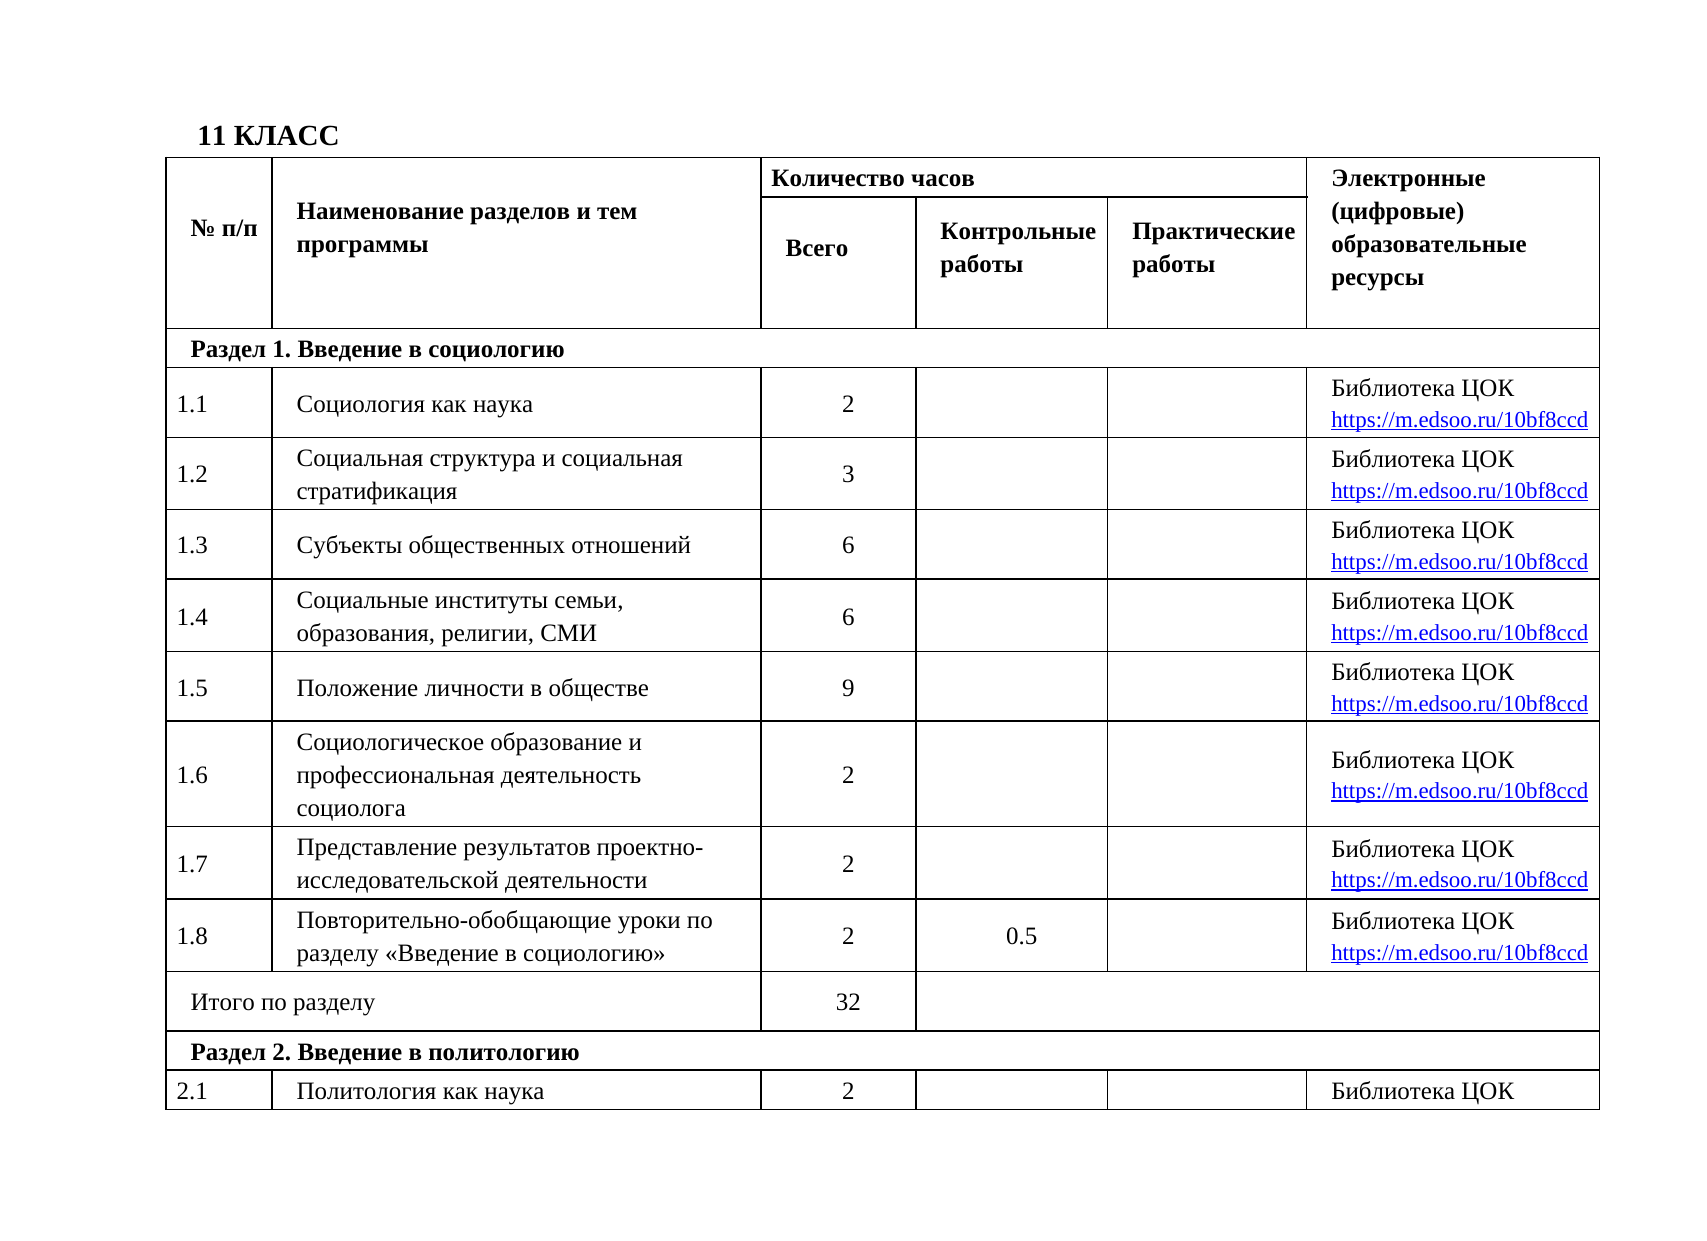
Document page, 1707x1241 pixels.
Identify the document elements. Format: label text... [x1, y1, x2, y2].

table_cell [1108, 368, 1306, 436]
table_cell [917, 827, 1107, 898]
table_cell Раздел 2. Введение в политологию [167, 1032, 1599, 1069]
table_cell 1.1 [167, 368, 271, 436]
table_cell 32 [762, 972, 915, 1030]
text 11 КЛАСС [190, 118, 1618, 152]
table_cell Повторительно-обобщающие уроки по разделу «Введение в социологию» [273, 900, 760, 971]
table_header Наименование разделов и тем программы [273, 158, 760, 327]
table_cell Контрольные работы [917, 198, 1107, 327]
table_cell Библиотека ЦОК https://m.edsoo.ru/10bf8ccd [1307, 722, 1599, 826]
table_cell 1.7 [167, 827, 271, 898]
table_cell [1108, 438, 1306, 509]
table_cell 6 [762, 510, 915, 578]
table_cell 1.2 [167, 438, 271, 509]
table_cell 2.1 [167, 1071, 271, 1109]
table_cell [1108, 1071, 1306, 1109]
table_cell Библиотека ЦОК https://m.edsoo.ru/10bf8ccd [1307, 652, 1599, 720]
table_cell 6 [762, 580, 915, 651]
table_cell Итого по разделу [167, 972, 760, 1030]
table_cell Библиотека ЦОК https://m.edsoo.ru/10bf8ccd [1307, 438, 1599, 509]
table_header Количество часов [762, 158, 1306, 196]
table_cell [917, 1071, 1107, 1109]
table_cell Социология как наука [273, 368, 760, 436]
table_cell Библиотека ЦОК https://m.edsoo.ru/10bf8ccd [1307, 580, 1599, 651]
table_cell [1108, 827, 1306, 898]
table_cell [1108, 652, 1306, 720]
table_cell 1.6 [167, 722, 271, 826]
table_cell Положение личности в обществе [273, 652, 760, 720]
table_cell 1.5 [167, 652, 271, 720]
table_header № п/п [167, 158, 271, 327]
table_cell Практические работы [1108, 198, 1306, 327]
table_cell 2 [762, 900, 915, 971]
table_cell Всего [762, 198, 915, 327]
table_cell [1108, 510, 1306, 578]
table_cell Библиотека ЦОК https://m.edsoo.ru/10bf8ccd [1307, 827, 1599, 898]
table_cell [917, 580, 1107, 651]
table_cell [917, 652, 1107, 720]
table_cell 1.3 [167, 510, 271, 578]
table_cell 2 [762, 722, 915, 826]
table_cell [1307, 1071, 1599, 1109]
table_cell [1307, 900, 1599, 971]
table_cell 2 [762, 368, 915, 436]
table_cell [917, 510, 1107, 578]
table_cell 0.5 [917, 900, 1107, 971]
table_cell [917, 722, 1107, 826]
table_cell 2 [762, 1071, 915, 1109]
table_cell Библиотека ЦОК https://m.edsoo.ru/10bf8ccd [1307, 368, 1599, 436]
table_header Электронные (цифровые) образовательные ресурсы [1307, 158, 1599, 327]
table_cell [1108, 900, 1306, 971]
table_cell Субъекты общественных отношений [273, 510, 760, 578]
table_cell Социальные институты семьи, образования, религии, СМИ [273, 580, 760, 651]
table_cell 1.8 [167, 900, 271, 971]
table_cell [917, 438, 1107, 509]
table_cell Представление результатов проектно- исследовательской деятельности [273, 827, 760, 898]
table_cell 2 [762, 827, 915, 898]
table_cell Библиотека ЦОК https://m.edsoo.ru/10bf8ccd [1307, 510, 1599, 578]
table_cell 3 [762, 438, 915, 509]
table_cell 9 [762, 652, 915, 720]
table_cell [917, 368, 1107, 436]
table_cell 1.4 [167, 580, 271, 651]
table_cell Социальная структура и социальная стратификация [273, 438, 760, 509]
table_cell Социологическое образование и профессиональная деятельность социолога [273, 722, 760, 826]
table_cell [273, 1071, 760, 1109]
table_cell [917, 972, 1599, 1030]
table_cell [1108, 722, 1306, 826]
table_cell [1108, 580, 1306, 651]
table_cell Раздел 1. Введение в социологию [167, 329, 1599, 367]
